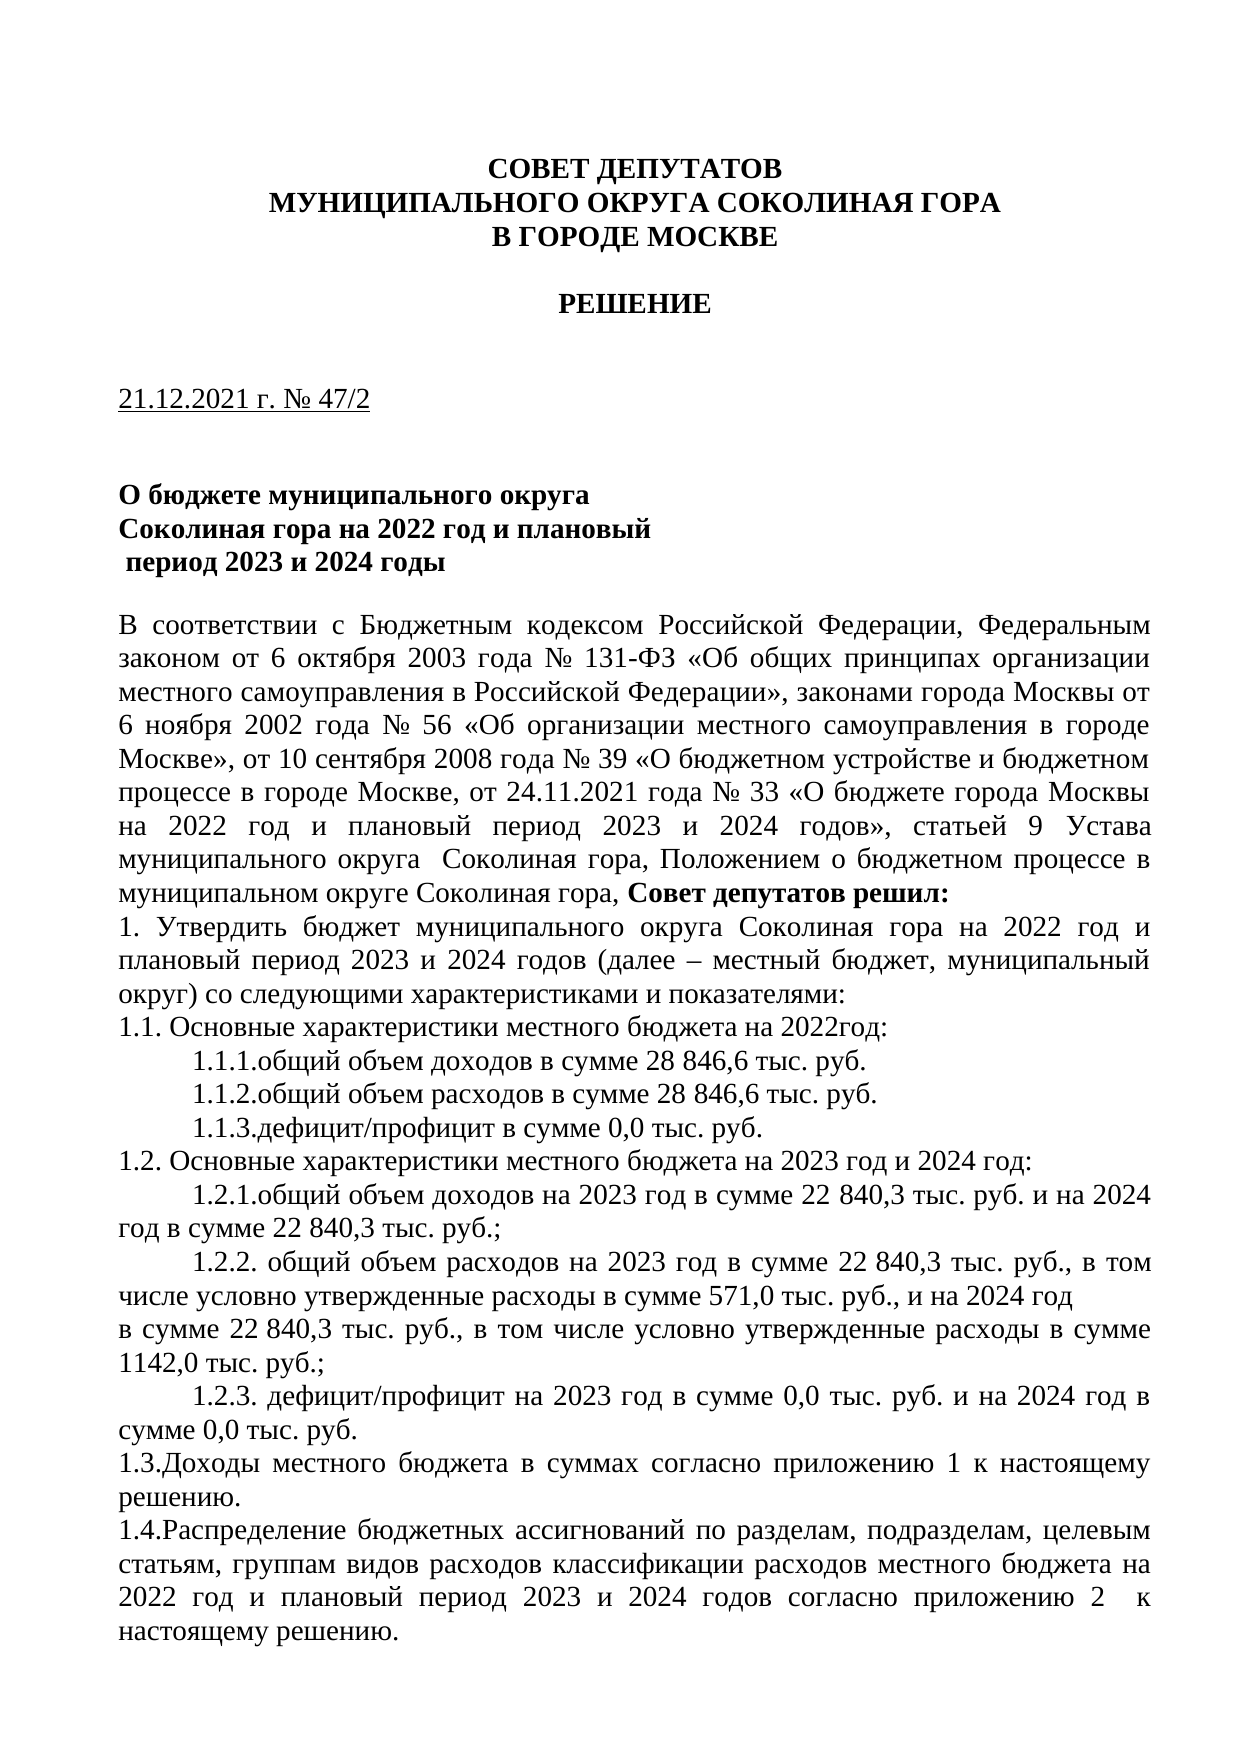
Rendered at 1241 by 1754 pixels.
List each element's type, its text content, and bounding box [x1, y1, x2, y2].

text 1. Утвердить бюджет муниципального округа Соколиная гора на 2022 год и плановый период 2023 и 2024 годов (далее – местный бюджет, муниципальный округ) со следующими характеристиками и показателями: [118, 909, 1152, 1009]
text 1.2.3. дефицит/профицит на 2023 год в сумме 0,0 тыс. руб. и на 2024 год в сумме 0,0 тыс. руб. [118, 1378, 1152, 1445]
text 1.1. Основные характеристики местного бюджета на 2022год: [118, 1009, 1152, 1043]
text период 2023 и 2024 годы [118, 544, 1152, 578]
text О бюджете муниципального округа [118, 477, 1152, 511]
text МУНИЦИПАЛЬНОГО ОКРУГА СОКОЛИНАЯ ГОРА [118, 185, 1152, 219]
text 1.2. Основные характеристики местного бюджета на 2023 год и 2024 год: [118, 1143, 1152, 1177]
text 1.2.1.общий объем доходов на 2023 год в сумме 22 840,3 тыс. руб. и на 2024 год в сумме 22 840,3 тыс. руб.; [118, 1177, 1152, 1244]
text СОВЕТ ДЕПУТАТОВ [118, 152, 1152, 185]
text В ГОРОДЕ МОСКВЕ [118, 219, 1152, 252]
text 1.1.3.дефицит/профицит в сумме 0,0 тыс. руб. [118, 1110, 1152, 1143]
text 1.2.2. общий объем расходов на 2023 год в сумме 22 840,3 тыс. руб., в том числе условно утвержденные расходы в сумме 571,0 тыс. руб., и на 2024 год [118, 1244, 1152, 1311]
text 21.12.2021 г. № 47/2 [118, 382, 1152, 415]
text В соответствии с Бюджетным кодексом Российской Федерации, Федеральным законом от 6 октября 2003 года № 131-ФЗ «Об общих принципах организации местного самоуправления в Российской Федерации», законами города Москвы от 6 ноября 2002 года № 56 «Об организации местного самоуправления в городе Москве», от 10 сентября 2008 года № 39 «О бюджетном устройстве и бюджетном процессе в городе Москве, от 24.11.2021 года № 33 «О бюджете города Москвы на 2022 год и плановый период 2023 и 2024 годов», статьей 9 Устава муниципального округа Соколиная гора, Положением о бюджетном процессе в муниципальном округе Соколиная гора, Совет депутатов решил: [118, 607, 1152, 909]
text в сумме 22 840,3 тыс. руб., в том числе условно утвержденные расходы в сумме 1142,0 тыс. руб.; [118, 1311, 1152, 1378]
text 1.4.Распределение бюджетных ассигнований по разделам, подразделам, целевым статьям, группам видов расходов классификации расходов местного бюджета на 2022 год и плановый период 2023 и 2024 годов согласно приложению 2 к настоящему решению. [118, 1512, 1152, 1647]
text 1.3.Доходы местного бюджета в суммах согласно приложению 1 к настоящему решению. [118, 1445, 1152, 1512]
text РЕШЕНИЕ [118, 286, 1152, 319]
text 1.1.2.общий объем расходов в сумме 28 846,6 тыс. руб. [118, 1076, 1152, 1110]
text Соколиная гора на 2022 год и плановый [118, 511, 1152, 544]
text 1.1.1.общий объем доходов в сумме 28 846,6 тыс. руб. [118, 1043, 1152, 1076]
